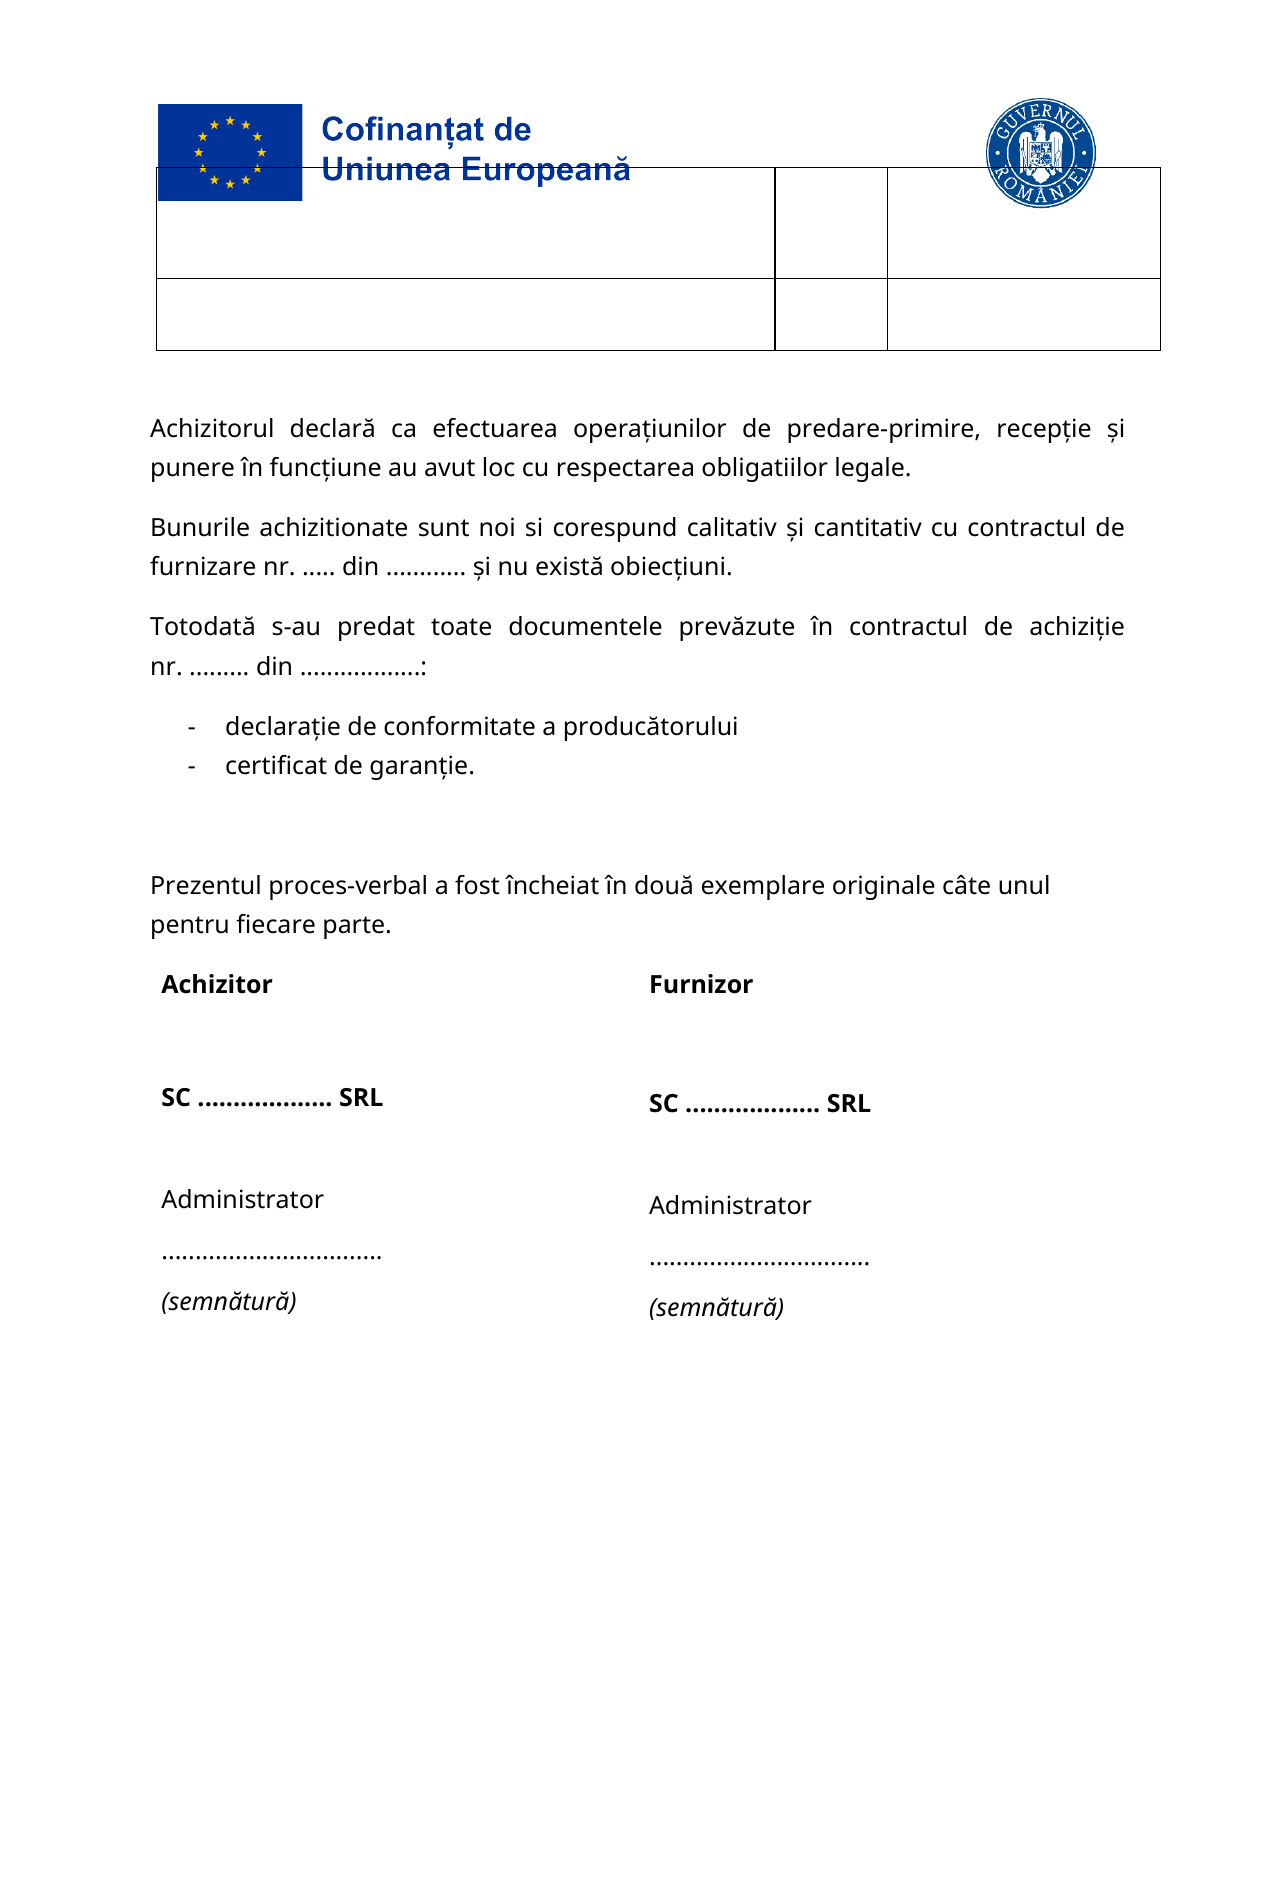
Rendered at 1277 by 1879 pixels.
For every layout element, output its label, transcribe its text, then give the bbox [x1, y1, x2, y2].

table_cell [157, 168, 774, 278]
text Achizitorul declară ca efectuarea operațiunilor de predare-primire, recepție și punere în funcțiune au avut loc cu respectarea obligatiilor legale. [150, 411, 1127, 484]
table_cell [888, 168, 1160, 278]
list declarație de conformitate a producătorului [187, 708, 1127, 742]
list certificat de garanție. [187, 747, 1127, 781]
text Totodată s-au predat toate documentele prevăzute în contractul de achiziție nr. ......... din ..................: [150, 609, 1127, 682]
text Prezentul proces-verbal a fost încheiat în două exemplare originale câte unul pentru fiecare parte. [150, 867, 1127, 941]
table_cell [776, 168, 887, 278]
table_cell SC ................... SRL Administrator ................................. (semnătură) [150, 1025, 638, 1399]
picture [150, 96, 651, 209]
table_cell [157, 279, 774, 349]
picture [984, 96, 1097, 167]
table_cell SC ................... SRL Administrator ................................. (semnătură) [638, 1025, 1126, 1399]
table_cell [888, 279, 1160, 349]
text Bunurile achizitionate sunt noi si corespund calitativ și cantitativ cu contractul de furnizare nr. ..... din ............ și nu există obiecțiuni. [150, 510, 1127, 583]
table_header Achizitor [150, 966, 638, 1025]
table_cell [776, 279, 887, 349]
table_header Furnizor [638, 966, 1126, 1025]
